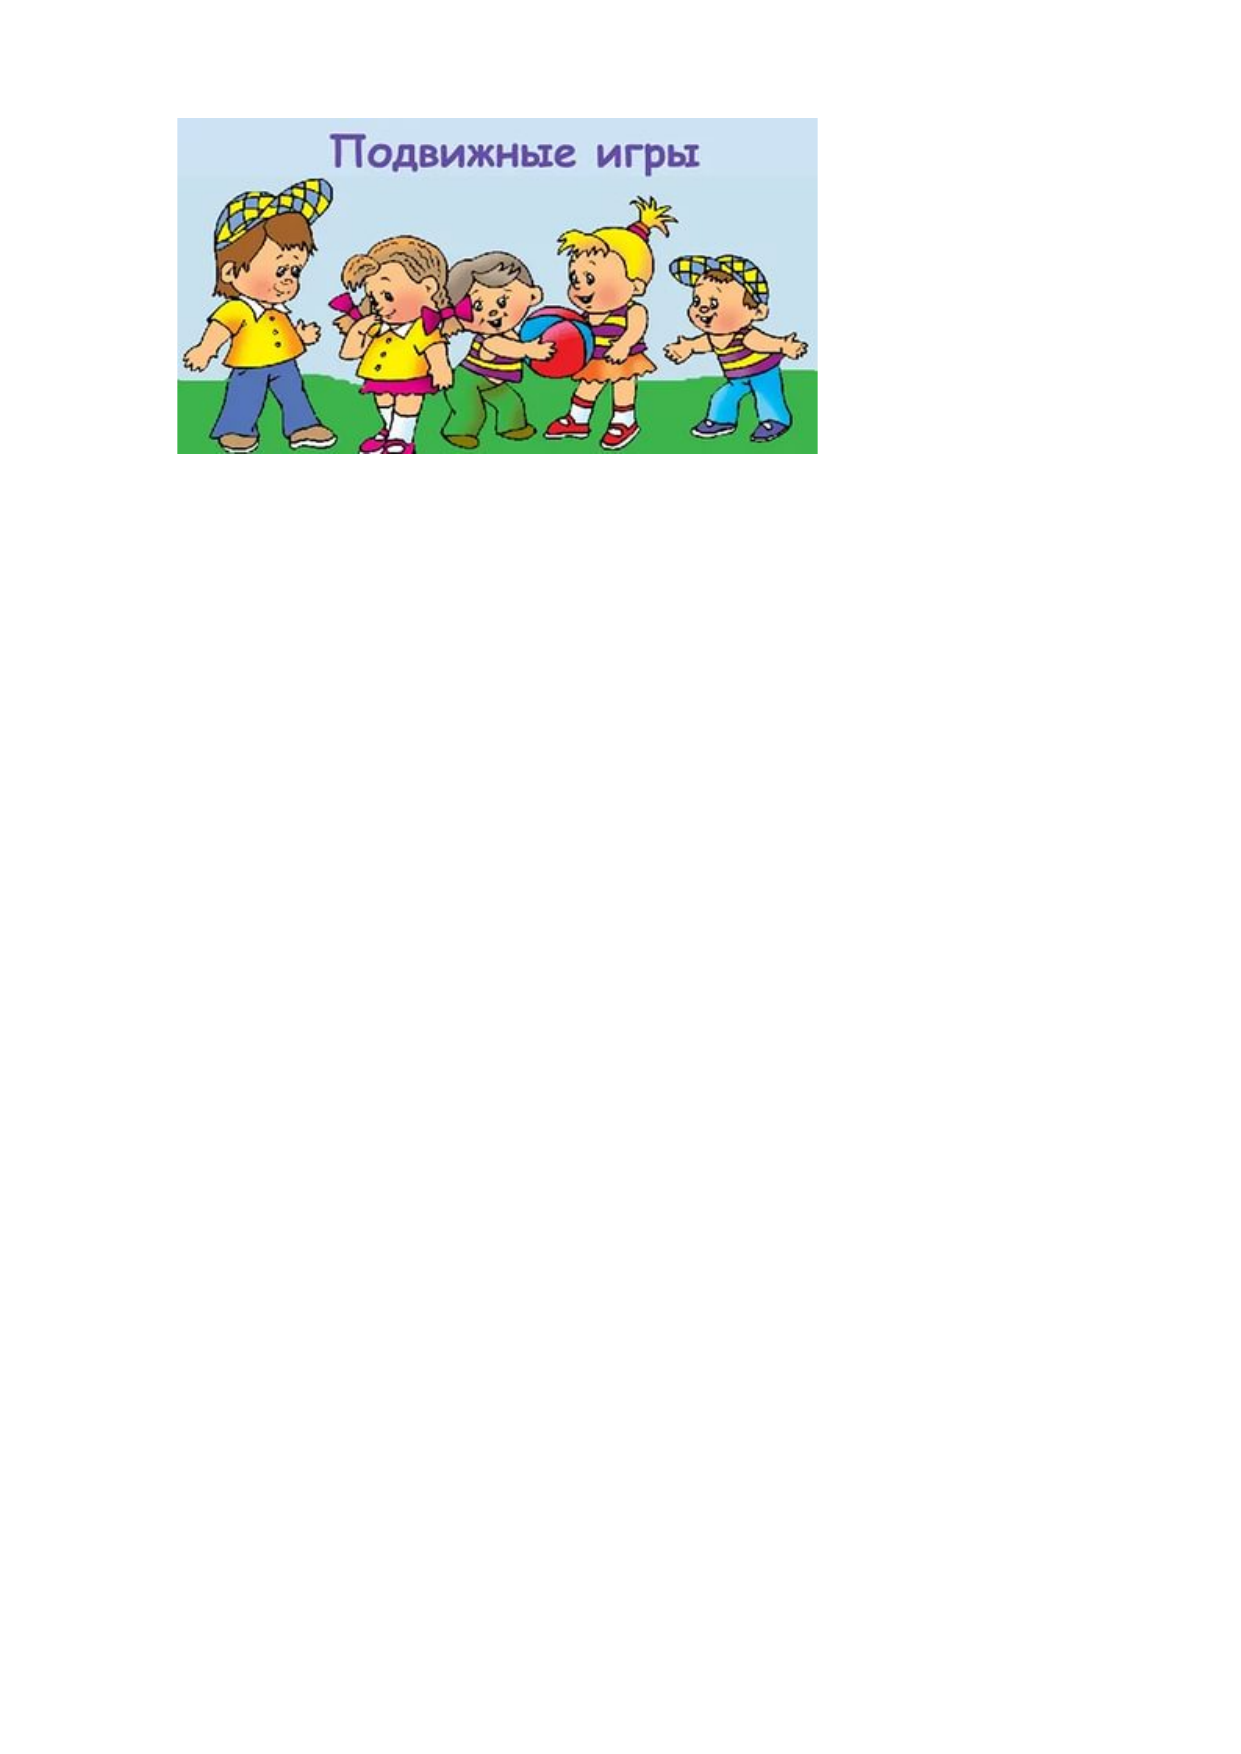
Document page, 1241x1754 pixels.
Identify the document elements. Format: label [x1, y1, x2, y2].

picture [177, 118, 818, 454]
